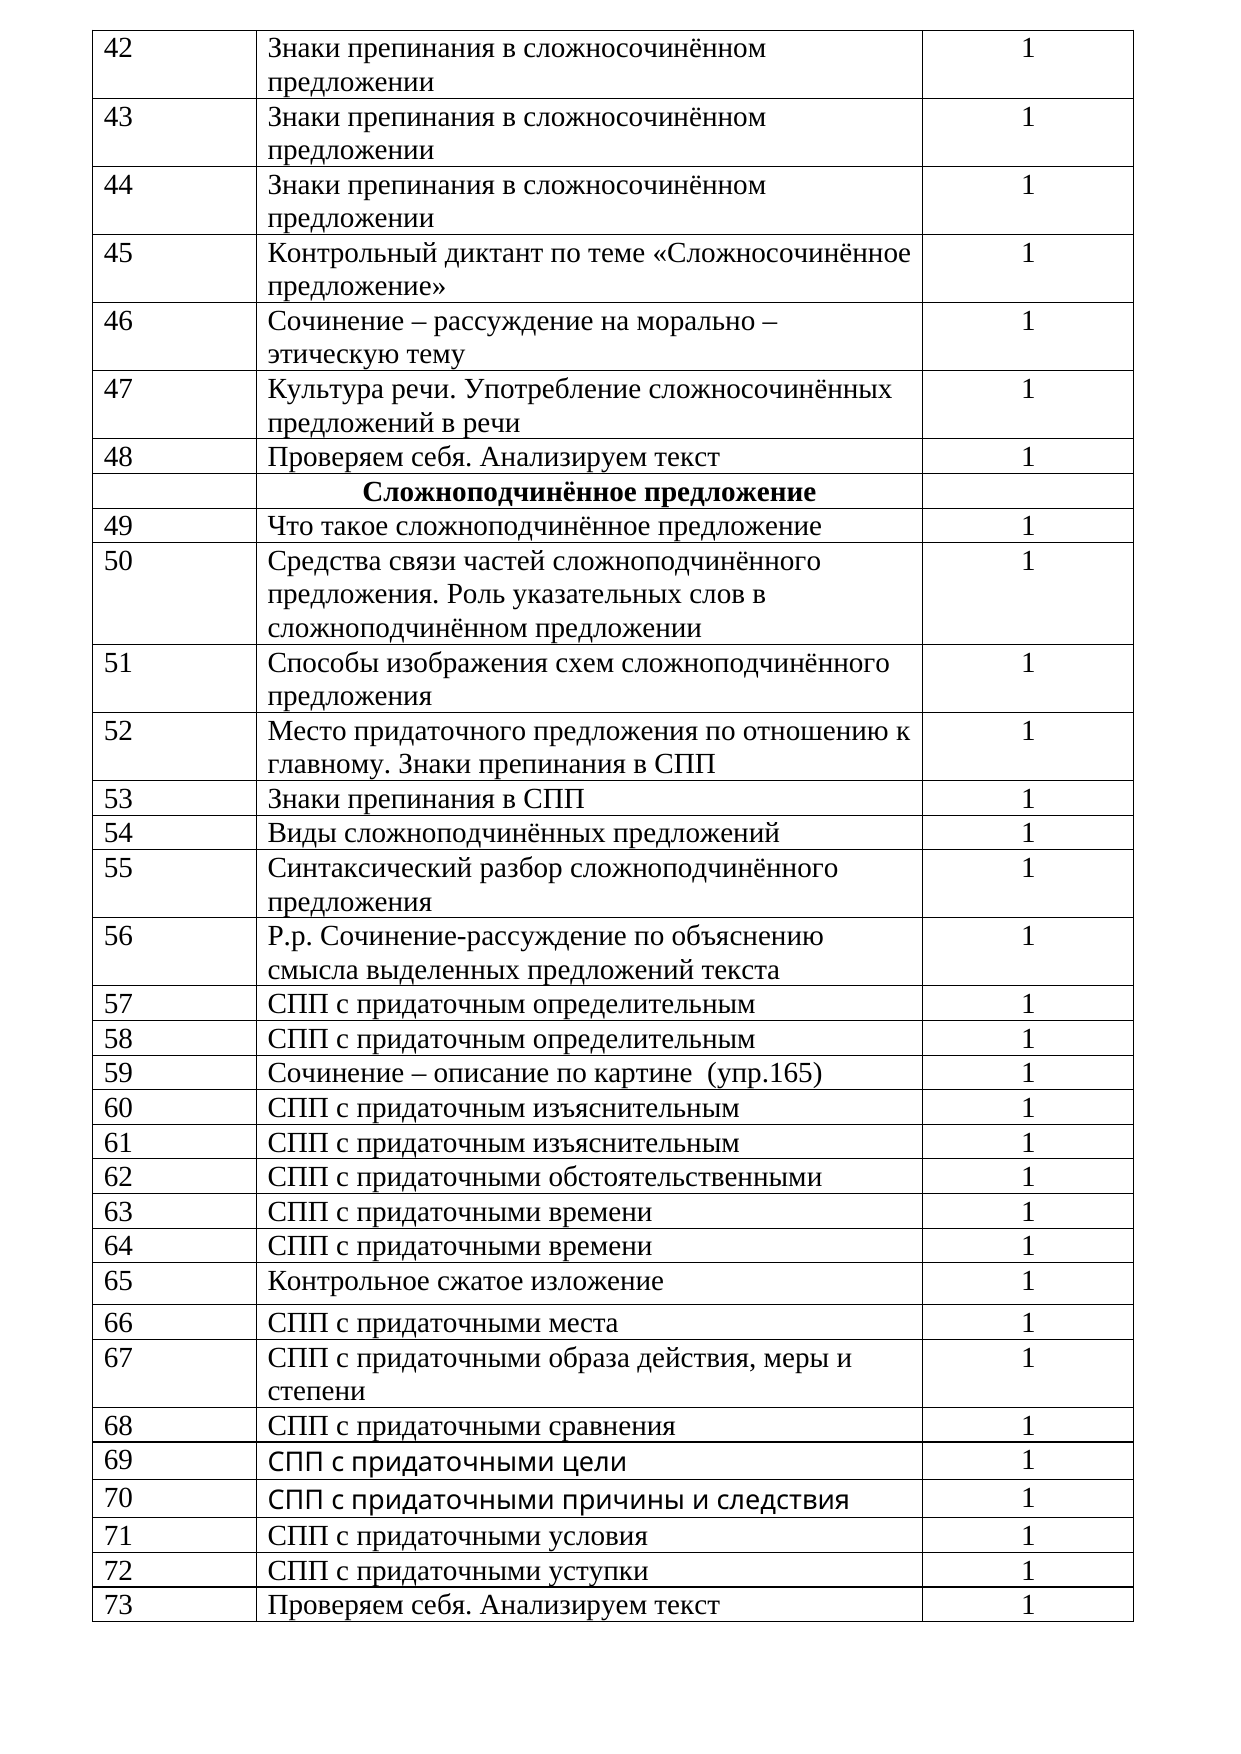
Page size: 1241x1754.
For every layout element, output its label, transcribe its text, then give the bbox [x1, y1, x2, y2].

table_cell Культура речи. Употребление сложносочинённых предложений в речи [257, 371, 922, 438]
table_cell СПП с придаточными уступки [257, 1553, 922, 1586]
table_cell 60 [93, 1090, 256, 1124]
table_cell 1 [923, 99, 1133, 166]
table_cell Знаки препинания в СПП [257, 781, 922, 814]
table_cell Средства связи частей сложноподчинённого предложения. Роль указательных слов в сложноподчинённом предложении [257, 543, 922, 644]
table_cell 1 [923, 1090, 1133, 1124]
table_cell 71 [93, 1518, 256, 1552]
table_cell 47 [93, 371, 256, 438]
table_cell 1 [923, 781, 1133, 814]
table_cell 69 [93, 1443, 256, 1479]
table_cell Проверяем себя. Анализируем текст [257, 439, 922, 473]
table_cell 52 [93, 713, 256, 780]
table_cell Контрольный диктант по теме «Сложносочинённое предложение» [257, 235, 922, 302]
table_cell 1 [923, 167, 1133, 234]
table_cell Проверяем себя. Анализируем текст [257, 1588, 922, 1621]
table_cell 1 [923, 543, 1133, 644]
table_cell 1 [923, 850, 1133, 917]
table_cell 1 [923, 645, 1133, 712]
table_cell 1 [923, 1125, 1133, 1158]
table_cell 1 [923, 1056, 1133, 1089]
table_cell 1 [923, 1518, 1133, 1552]
table_cell 1 [923, 1194, 1133, 1227]
table_cell 53 [93, 781, 256, 814]
table_cell 57 [93, 986, 256, 1020]
table_cell СПП с придаточными места [257, 1305, 922, 1339]
table_cell Место придаточного предложения по отношению к главному. Знаки препинания в СПП [257, 713, 922, 780]
table_cell Сочинение – рассуждение на морально – этическую тему [257, 303, 922, 370]
table_cell 42 [93, 31, 256, 98]
table_cell Сочинение – описание по картине (упр.165) [257, 1056, 922, 1089]
table_cell 72 [93, 1553, 256, 1586]
table_cell 58 [93, 1021, 256, 1054]
table_cell [923, 474, 1133, 507]
table_cell Знаки препинания в сложносочинённом предложении [257, 99, 922, 166]
table_cell 1 [923, 439, 1133, 473]
table_cell Контрольное сжатое изложение [257, 1263, 922, 1304]
table_cell 44 [93, 167, 256, 234]
table_cell 51 [93, 645, 256, 712]
table_cell Что такое сложноподчинённое предложение [257, 509, 922, 542]
table_cell 68 [93, 1408, 256, 1441]
table_cell 1 [923, 1443, 1133, 1479]
table_cell 1 [923, 1263, 1133, 1304]
table_cell 1 [923, 509, 1133, 542]
table_cell 1 [923, 1408, 1133, 1441]
table_cell 70 [93, 1480, 256, 1517]
table_cell 45 [93, 235, 256, 302]
table_cell [93, 474, 256, 507]
table_cell СПП с придаточными цели [257, 1443, 922, 1479]
table_cell СПП с придаточным изъяснительным [257, 1090, 922, 1124]
table_cell 1 [923, 1159, 1133, 1193]
table_cell СПП с придаточным определительным [257, 986, 922, 1020]
table_cell 1 [923, 371, 1133, 438]
table_cell Синтаксический разбор сложноподчинённого предложения [257, 850, 922, 917]
table_cell 1 [923, 986, 1133, 1020]
table_cell 1 [923, 1553, 1133, 1586]
table_cell СПП с придаточными обстоятельственными [257, 1159, 922, 1193]
table_cell 66 [93, 1305, 256, 1339]
table_cell 55 [93, 850, 256, 917]
table_cell 1 [923, 1229, 1133, 1262]
table_cell 1 [923, 1480, 1133, 1517]
table_cell 1 [923, 816, 1133, 849]
table_cell Виды сложноподчинённых предложений [257, 816, 922, 849]
table_cell 64 [93, 1229, 256, 1262]
table_cell 1 [923, 1021, 1133, 1054]
table_cell 63 [93, 1194, 256, 1227]
table_cell 43 [93, 99, 256, 166]
table_cell 46 [93, 303, 256, 370]
table_cell 56 [93, 918, 256, 985]
table_cell Знаки препинания в сложносочинённом предложении [257, 167, 922, 234]
table_cell СПП с придаточными сравнения [257, 1408, 922, 1441]
table_cell 65 [93, 1263, 256, 1304]
table_cell Знаки препинания в сложносочинённом предложении [257, 31, 922, 98]
table_cell 1 [923, 918, 1133, 985]
table_cell СПП с придаточными образа действия, меры и степени [257, 1340, 922, 1407]
table_cell 49 [93, 509, 256, 542]
table_cell 1 [923, 1588, 1133, 1621]
table_cell 1 [923, 303, 1133, 370]
table_cell 1 [923, 713, 1133, 780]
table_cell 54 [93, 816, 256, 849]
table_cell СПП с придаточными причины и следствия [257, 1480, 922, 1517]
table_cell СПП с придаточными условия [257, 1518, 922, 1552]
table_cell СПП с придаточным изъяснительным [257, 1125, 922, 1158]
table_cell Р.р. Сочинение-рассуждение по объяснению смысла выделенных предложений текста [257, 918, 922, 985]
table_cell СПП с придаточным определительным [257, 1021, 922, 1054]
table_cell 67 [93, 1340, 256, 1407]
table_cell Способы изображения схем сложноподчинённого предложения [257, 645, 922, 712]
table_cell 59 [93, 1056, 256, 1089]
table_cell 61 [93, 1125, 256, 1158]
table_cell 62 [93, 1159, 256, 1193]
table_cell 1 [923, 1340, 1133, 1407]
table_cell 1 [923, 235, 1133, 302]
table_cell 50 [93, 543, 256, 644]
table_cell Сложноподчинённое предложение [257, 474, 922, 507]
table_cell 1 [923, 31, 1133, 98]
table_cell 48 [93, 439, 256, 473]
table_cell 73 [93, 1588, 256, 1621]
table_cell СПП с придаточными времени [257, 1229, 922, 1262]
table_cell 1 [923, 1305, 1133, 1339]
table_cell СПП с придаточными времени [257, 1194, 922, 1227]
